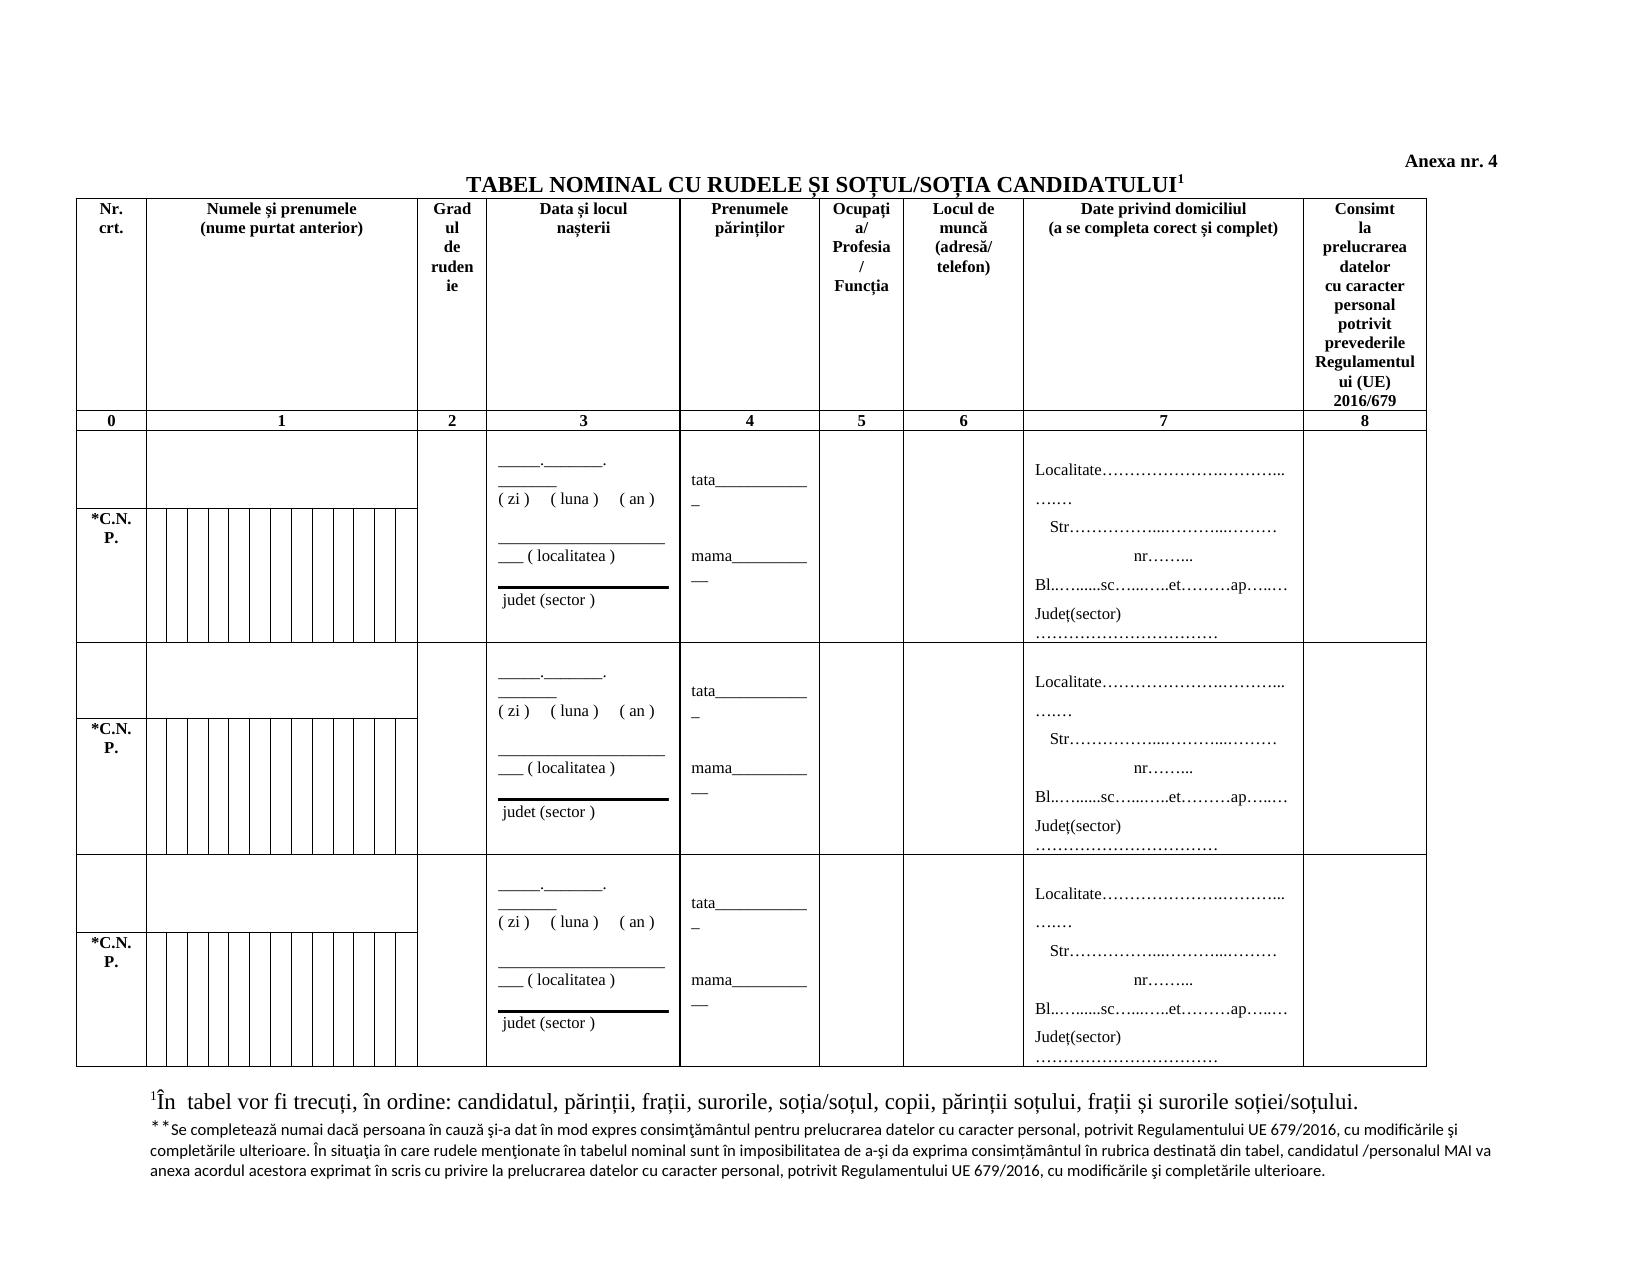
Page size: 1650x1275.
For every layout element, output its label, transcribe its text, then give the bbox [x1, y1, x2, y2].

table_cell _____._______. _______ ( zi ) ( luna ) ( an ) _______________________ ( localitatea ) judet (sector ) [487, 431, 679, 642]
table_header Nr. crt. [77, 199, 146, 410]
table_cell [375, 933, 395, 1066]
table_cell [1024, 855, 1303, 1066]
table_cell tata____________ mama___________ [681, 431, 819, 642]
table_header Numele și prenumele (nume purtat anterior) [147, 199, 417, 410]
table_cell [375, 509, 395, 642]
table_cell [1304, 855, 1426, 1066]
table_cell [229, 933, 249, 1066]
table_cell *C.N.P. [77, 933, 146, 1066]
table_cell [418, 855, 486, 1066]
table_cell 1 [147, 411, 417, 430]
table_cell [229, 509, 249, 642]
table_cell [904, 431, 1023, 642]
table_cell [681, 855, 819, 1066]
table_cell [250, 933, 270, 1066]
table_cell [271, 933, 291, 1066]
table_cell [167, 933, 187, 1066]
table_cell tata____________ mama___________ [681, 643, 819, 854]
table_cell Localitate………………….………...….… Str……………...………...………nr……... Bl..…......sc…...…..et………ap…..… Județ(sector)…………………………… [1024, 431, 1303, 642]
table_cell [313, 719, 333, 854]
table_cell [820, 431, 903, 642]
table_cell [354, 719, 374, 854]
table_cell [418, 643, 486, 854]
table_cell [77, 643, 146, 718]
table_cell [820, 855, 903, 1066]
table_cell [271, 719, 291, 854]
table_header Ocupația/ Profesia/ Funcția [820, 199, 903, 410]
table_cell 5 [820, 411, 903, 430]
table_cell 6 [904, 411, 1023, 430]
table_cell [354, 509, 374, 642]
table_cell [188, 933, 208, 1066]
table_cell [209, 719, 228, 854]
table_cell [188, 719, 208, 854]
table_cell 7 [1024, 411, 1303, 430]
table_cell [77, 431, 146, 508]
table_cell [229, 719, 249, 854]
text TABEL NOMINAL CU RUDELE ȘI SOȚUL/SOȚIA CANDIDATULUI1 [150, 172, 1500, 198]
table_cell [334, 719, 353, 854]
table_cell [292, 509, 312, 642]
table_cell [188, 509, 208, 642]
table_cell [396, 719, 417, 854]
table_cell [77, 855, 146, 932]
table_cell [396, 933, 417, 1066]
table_cell Localitate………………….………...….… Str……………...………...………nr……... Bl..…......sc…...…..et………ap…..… Județ(sector)…………………………… [1024, 643, 1303, 854]
table_cell [334, 509, 353, 642]
table_header Locul de muncă (adresă/telefon) [904, 199, 1023, 410]
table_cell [487, 855, 679, 1066]
table_cell 3 [487, 411, 679, 430]
table_cell [396, 509, 417, 642]
table_cell [209, 933, 228, 1066]
table_cell [271, 509, 291, 642]
table_cell [1304, 431, 1426, 642]
table_cell 0 [77, 411, 146, 430]
table_cell [250, 719, 270, 854]
table_cell [209, 509, 228, 642]
table_cell [147, 643, 417, 718]
table_cell [820, 643, 903, 854]
table_cell [292, 719, 312, 854]
table_cell [904, 643, 1023, 854]
table_cell 2 [418, 411, 486, 430]
table_header Data și locul nașterii [487, 199, 679, 410]
table_cell [147, 719, 166, 854]
table_cell [334, 933, 353, 1066]
table_cell [147, 855, 417, 932]
table_cell [375, 719, 395, 854]
table_cell *C.N.P. [77, 719, 146, 854]
table_cell [250, 509, 270, 642]
table_cell [147, 509, 166, 642]
text Anexa nr. 4 [525, 150, 1498, 172]
table_header Date privind domiciliul (a se completa corect și complet) [1024, 199, 1303, 410]
table_cell [1304, 643, 1426, 854]
table_cell 4 [681, 411, 819, 430]
table_cell 8 [1304, 411, 1426, 430]
table_cell [354, 933, 374, 1066]
table_cell [292, 933, 312, 1066]
table_header Consimt la prelucrarea datelor cu caracter personal potrivit prevederile Regulamentului (UE) 2016/679 [1304, 199, 1426, 410]
table_cell [147, 933, 166, 1066]
table_cell [147, 431, 417, 508]
table_cell [418, 431, 486, 642]
table_cell _____._______. _______ ( zi ) ( luna ) ( an ) _______________________ ( localitatea ) judet (sector ) [487, 643, 679, 854]
table_header Prenumele părinților [681, 199, 819, 410]
table_cell [167, 719, 187, 854]
table_cell [313, 933, 333, 1066]
table_header Gradul de rudenie [418, 199, 486, 410]
table_cell [313, 509, 333, 642]
table_cell [904, 855, 1023, 1066]
table_cell [167, 509, 187, 642]
table_cell *C.N.P. [77, 509, 146, 642]
